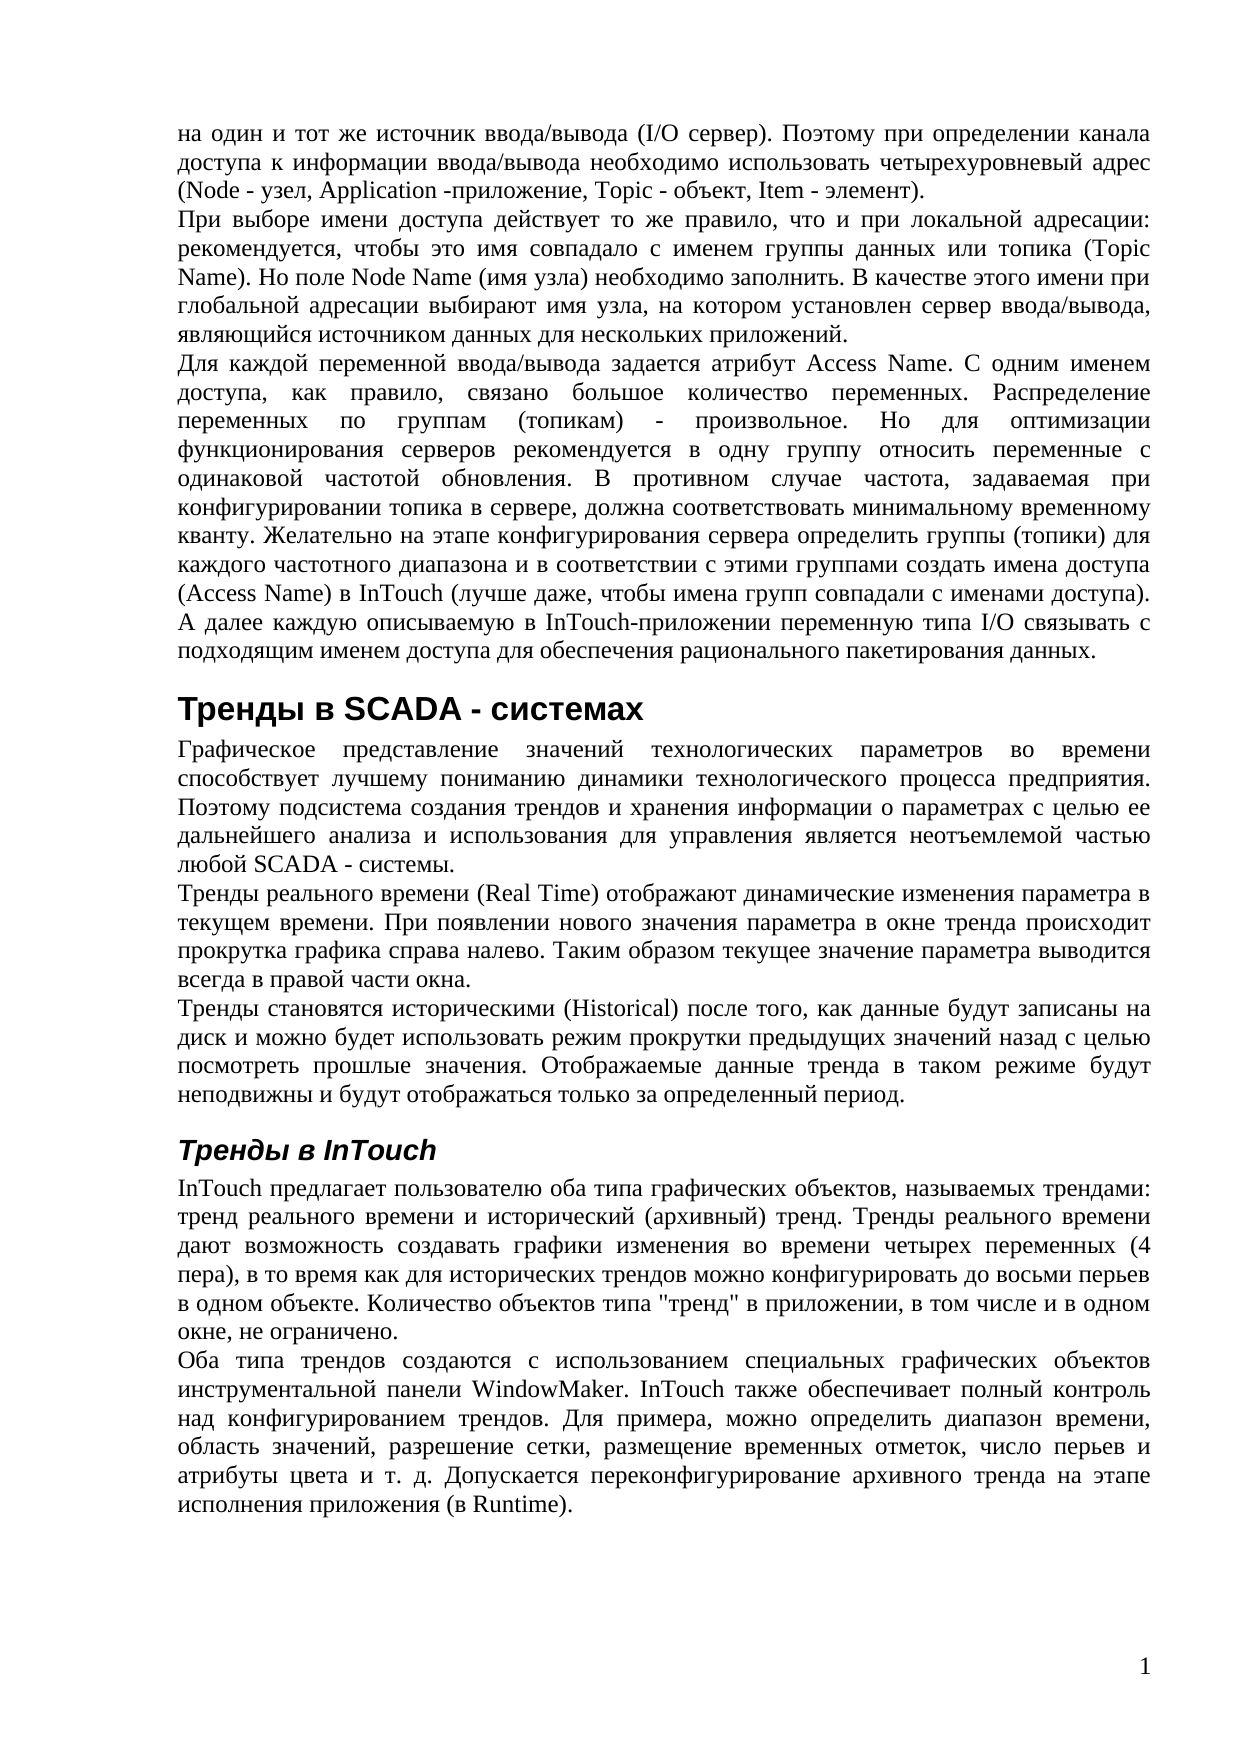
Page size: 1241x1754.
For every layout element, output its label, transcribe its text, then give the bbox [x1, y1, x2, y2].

text Тренды реального времени (Real Time) отображают динамические изменения параметра в текущем времени. При появлении нового значения параметра в окне тренда происходит прокрутка графика справа налево. Таким образом текущее значение параметра выводится всегда в правой части окна. [177, 878, 1152, 993]
subtitle Тренды в SCADA - системах [177, 689, 1152, 728]
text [177, 118, 1152, 204]
text Графическое представление значений технологических параметров во времени способствует лучшему пониманию динамики технологического процесса предприятия. Поэтому подсистема создания трендов и хранения информации о параметрах с целью ее дальнейшего анализа и использования для управления является неотъемлемой частью любой SCADA - системы. [177, 734, 1152, 878]
text Для каждой переменной ввода/вывода задается атрибут Access Name. С одним именем доступа, как правило, связано большое количество переменных. Распределение переменных по группам (топикам) - произвольное. Но для оптимизации функционирования серверов рекомендуется в одну группу относить переменные с одинаковой частотой обновления. В противном случае частота, задаваемая при конфигурировании топика в сервере, должна соответствовать минимальному временному кванту. Желательно на этапе конфигурирования сервера определить группы (топики) для каждого частотного диапазона и в соответствии с этими группами создать имена доступа (Access Name) в InTouch (лучше даже, чтобы имена групп совпадали с именами доступа). А далее каждую описываемую в InTouch-приложении переменную типа I/O связывать с подходящим именем доступа для обеспечения рационального пакетирования данных. [177, 348, 1152, 664]
text Оба типа трендов создаются c использованием специальных графических объектов инструментальной панели WindowMaker. InTouch также обеспечивает полный контроль над конфигурированием трендов. Для примера, можно определить диапазон времени, область значений, разрешение сетки, размещение временных отметок, число перьев и атрибуты цвета и т. д. Допускается переконфигурирование архивного тренда на этапе исполнения приложения (в Runtime). [177, 1345, 1152, 1518]
text При выборе имени доступа действует то же правило, что и при локальной адресации: рекомендуется, чтобы это имя совпадало с именем группы данных или топика (Topic Name). Но поле Node Name (имя узла) необходимо заполнить. В качестве этого имени при глобальной адресации выбирают имя узла, на котором установлен сервер ввода/вывода, являющийся источником данных для нескольких приложений. [177, 204, 1152, 348]
text Тренды становятся историческими (Historical) после того, как данные будут записаны на диск и можно будет использовать режим прокрутки предыдущих значений назад с целью посмотреть прошлые значения. Отображаемые данные тренда в таком режиме будут неподвижны и будут отображаться только за определенный период. [177, 993, 1152, 1108]
subtitle Тренды в InTouch [177, 1133, 1152, 1166]
text InTouch предлагает пользователю оба типа графических объектов, называемых трендами: тренд реального времени и исторический (архивный) тренд. Тренды реального времени дают возможность создавать графики изменения во времени четырех переменных (4 пера), в то время как для исторических трендов можно конфигурировать до восьми перьев в одном объекте. Количество объектов типа "тренд" в приложении, в том числе и в одном окне, не ограничено. [177, 1173, 1152, 1345]
